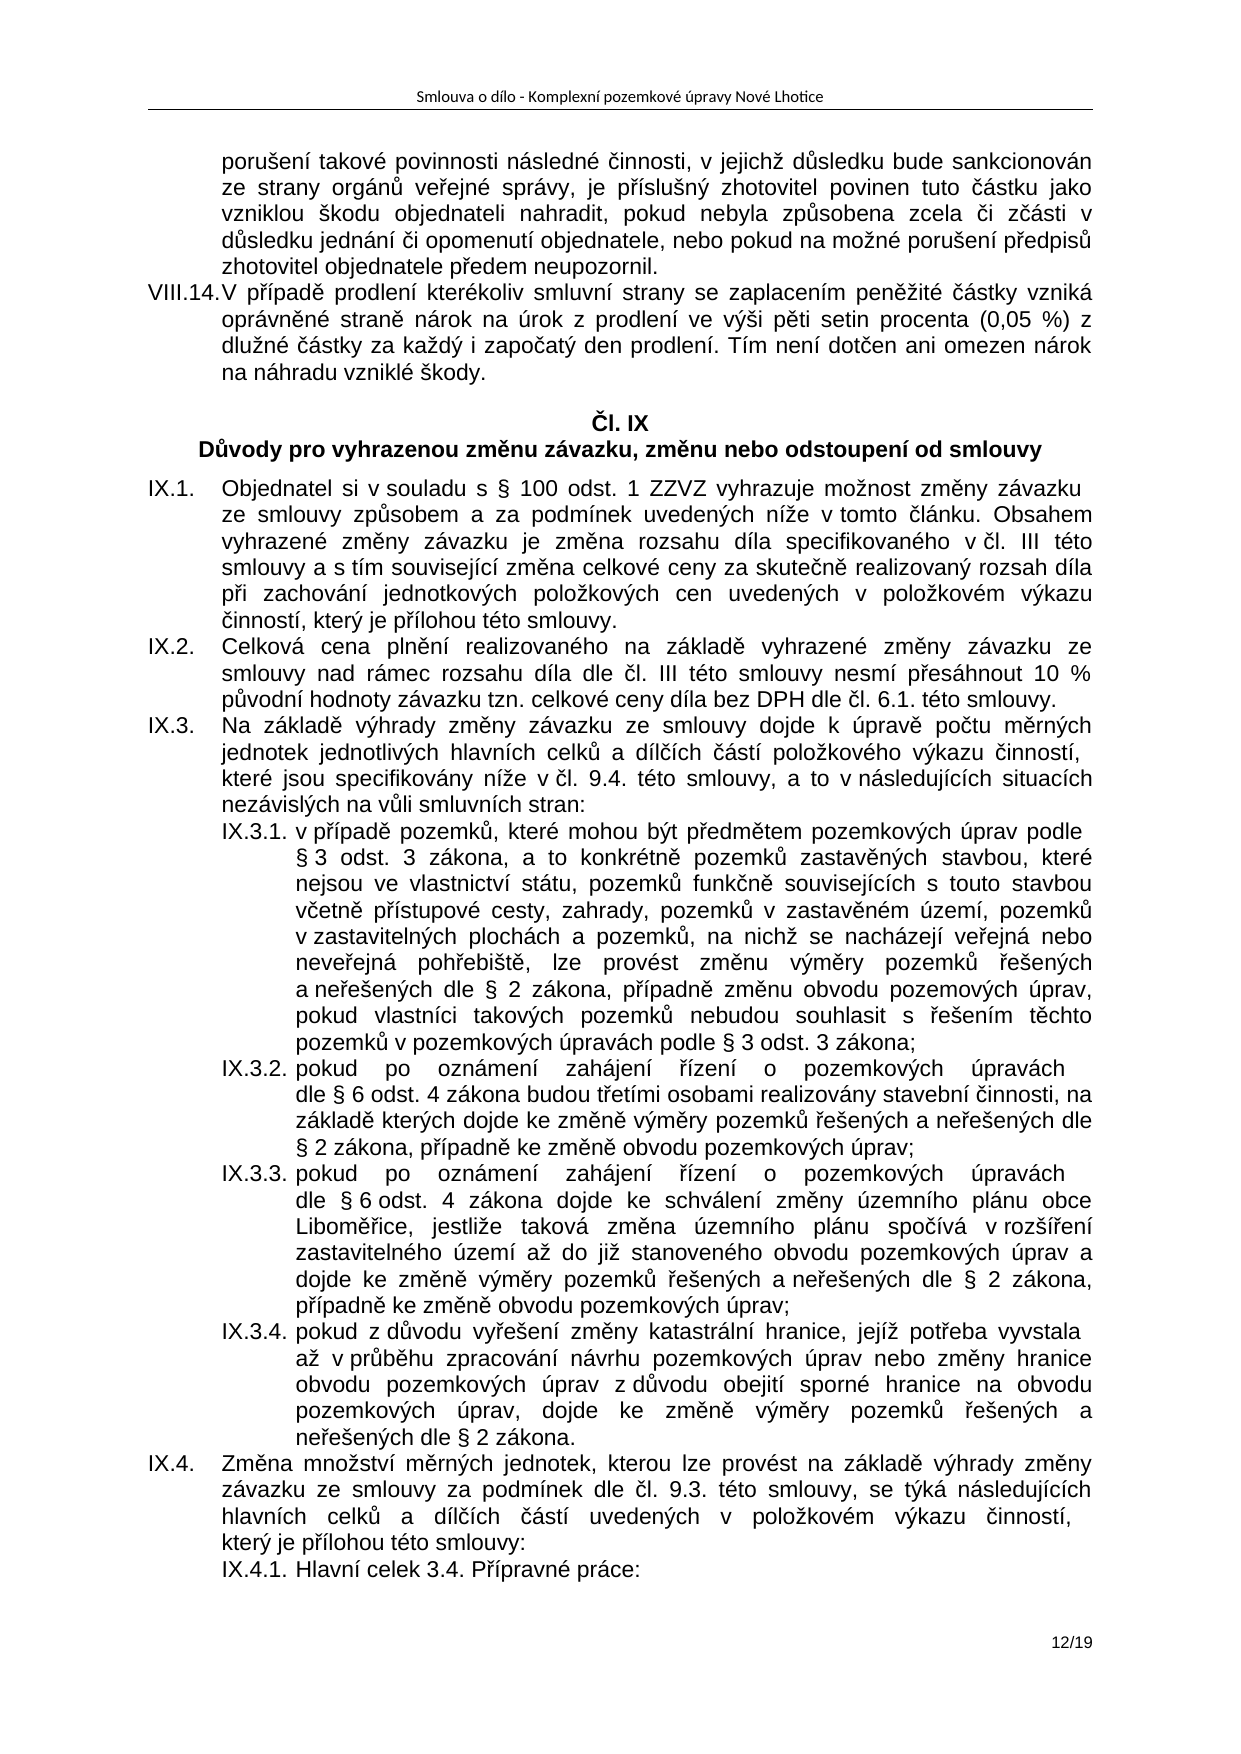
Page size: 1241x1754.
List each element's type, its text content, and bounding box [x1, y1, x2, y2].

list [148, 148, 1093, 279]
list V případě prodlení kterékoliv smluvní strany se zaplacením peněžité částky vzniká oprávněné straně nárok na úrok z prodlení ve výši pěti setin procenta (0,05 %) z dlužné částky za každý i započatý den prodlení. Tím není dotčen ani omezen nárok na náhradu vzniklé škody. [148, 279, 1093, 385]
text pokud po oznámení zahájení řízení o pozemkových úpravách dle § 6 odst. 4 zákona budou třetími osobami realizovány stavební činnosti, na základě kterých dojde ke změně výměry pozemků řešených a neřešených dle § 2 zákona, případně ke změně obvodu pozemkových úprav; [221, 1055, 1093, 1160]
subtitle Čl. IX Důvody pro vyhrazenou změnu závazku, změnu nebo odstoupení od smlouvy [148, 410, 1093, 462]
text pokud po oznámení zahájení řízení o pozemkových úpravách dle § 6 odst. 4 zákona dojde ke schválení změny územního plánu obce Liboměřice, jestliže taková změna územního plánu spočívá v rozšíření zastavitelného území až do již stanoveného obvodu pozemkových úprav a dojde ke změně výměry pozemků řešených a neřešených dle § 2 zákona, případně ke změně obvodu pozemkových úprav; [221, 1160, 1093, 1318]
list Celková cena plnění realizovaného na základě vyhrazené změny závazku ze smlouvy nad rámec rozsahu díla dle čl. III této smlouvy nesmí přesáhnout 10 % původní hodnoty závazku tzn. celkové ceny díla bez DPH dle čl. 6.1. této smlouvy. [148, 633, 1093, 712]
text pokud z důvodu vyřešení změny katastrální hranice, jejíž potřeba vyvstala až v průběhu zpracování návrhu pozemkových úprav nebo změny hranice obvodu pozemkových úprav z důvodu obejití sporné hranice na obvodu pozemkových úprav, dojde ke změně výměry pozemků řešených a neřešených dle § 2 zákona. [221, 1318, 1093, 1450]
list Na základě výhrady změny závazku ze smlouvy dojde k úpravě počtu měrných jednotek jednotlivých hlavních celků a dílčích částí položkového výkazu činností, které jsou specifikovány níže v čl. 9.4. této smlouvy, a to v následujících situacích nezávislých na vůli smluvních stran: [148, 712, 1093, 818]
text v případě pozemků, které mohou být předmětem pozemkových úprav podle § 3 odst. 3 zákona, a to konkrétně pozemků zastavěných stavbou, které nejsou ve vlastnictví státu, pozemků funkčně souvisejících s touto stavbou včetně přístupové cesty, zahrady, pozemků v zastavěném území, pozemků v zastavitelných plochách a pozemků, na nichž se nacházejí veřejná nebo neveřejná pohřebiště, lze provést změnu výměry pozemků řešených a neřešených dle § 2 zákona, případně změnu obvodu pozemových úprav, pokud vlastníci takových pozemků nebudou souhlasit s řešením těchto pozemků v pozemkových úpravách podle § 3 odst. 3 zákona; [221, 818, 1093, 1055]
list Změna množství měrných jednotek, kterou lze provést na základě výhrady změny závazku ze smlouvy za podmínek dle čl. 9.3. této smlouvy, se týká následujících hlavních celků a dílčích částí uvedených v položkovém výkazu činností, který je přílohou této smlouvy: [148, 1450, 1093, 1556]
list Objednatel si v souladu s § 100 odst. 1 ZZVZ vyhrazuje možnost změny závazku ze smlouvy způsobem a za podmínek uvedených níže v tomto článku. Obsahem vyhrazené změny závazku je změna rozsahu díla specifikovaného v čl. III této smlouvy a s tím související změna celkové ceny za skutečně realizovaný rozsah díla při zachování jednotkových položkových cen uvedených v položkovém výkazu činností, který je přílohou této smlouvy. [148, 475, 1093, 633]
text Hlavní celek 3.4. Přípravné práce: [221, 1556, 1093, 1582]
